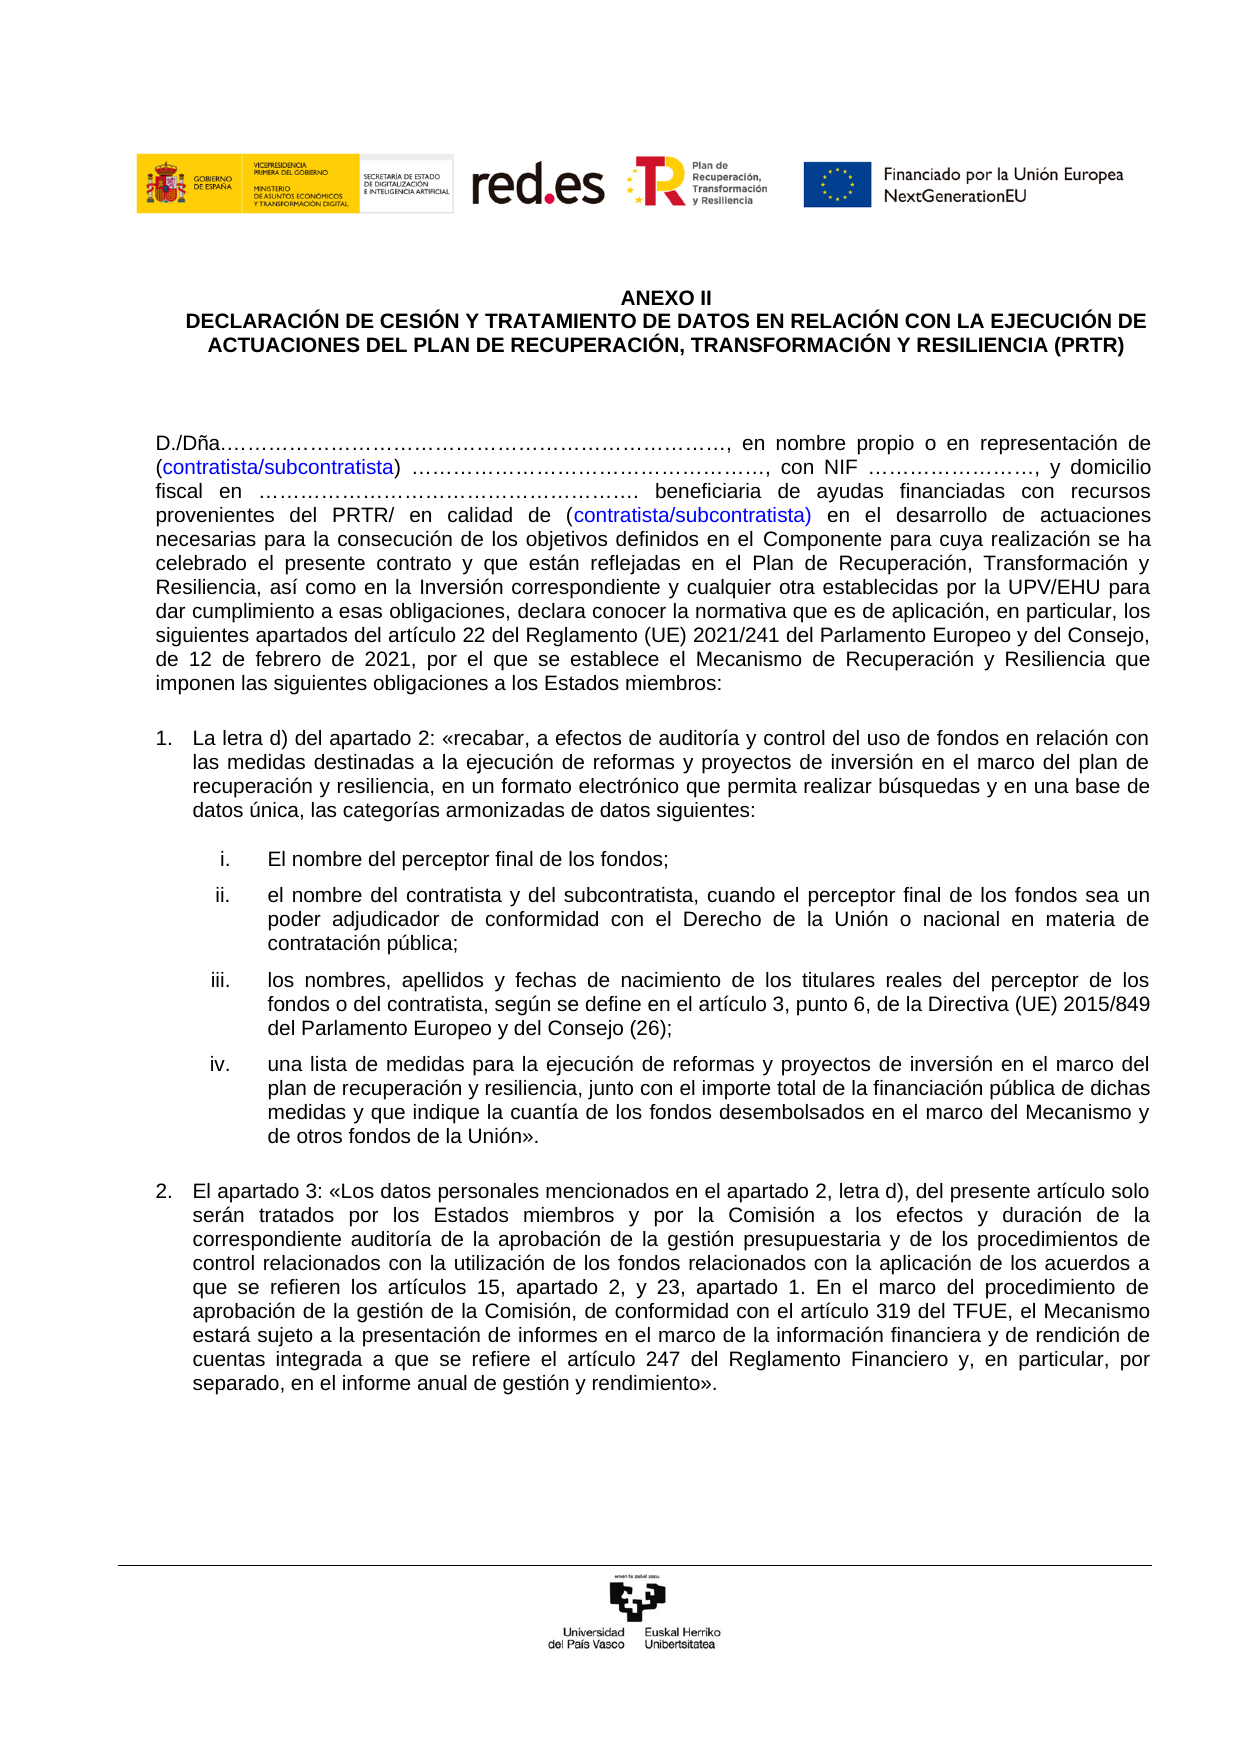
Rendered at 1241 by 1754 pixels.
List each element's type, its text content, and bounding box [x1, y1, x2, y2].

list El nombre del perceptor final de los fondos; [230, 847, 1152, 871]
text DECLARACIÓN DE CESIÓN Y TRATAMIENTO DE DATOS EN RELACIÓN CON LA EJECUCIÓN DE ACTUACIONES DEL PLAN DE RECUPERACIÓN, TRANSFORMACIÓN Y RESILIENCIA (PRTR) [181, 309, 1152, 357]
list una lista de medidas para la ejecución de reformas y proyectos de inversión en el marco del plan de recuperación y resiliencia, junto con el importe total de la financiación pública de dichas medidas y que indique la cuantía de los fondos desembolsados en el marco del Mecanismo y de otros fondos de la Unión». [230, 1052, 1152, 1148]
list La letra d) del apartado 2: «recabar, a efectos de auditoría y control del uso de fondos en relación con las medidas destinadas a la ejecución de reformas y proyectos de inversión en el marco del plan de recuperación y resiliencia, en un formato electrónico que permita realizar búsquedas y en una base de datos única, las categorías armonizadas de datos siguientes: [155, 726, 1152, 822]
picture [541, 1568, 728, 1654]
text D./Dña.………………………………………………………………, en nombre propio o en representación de (contratista/subcontratista) ……………………………………………, con NIF ……………………, y domicilio fiscal en ………………………………………………. beneficiaria de ayudas financiadas con recursos provenientes del PRTR/ en calidad de (contratista/subcontratista) en el desarrollo de actuaciones necesarias para la consecución de los objetivos definidos en el Componente para cuya realización se ha celebrado el presente contrato y que están reflejadas en el Plan de Recuperación, Transformación y Resiliencia, así como en la Inversión correspondiente y cualquier otra establecidas por la UPV/EHU para dar cumplimiento a esas obligaciones, declara conocer la normativa que es de aplicación, en particular, los siguientes apartados del artículo 22 del Reglamento (UE) 2021/241 del Parlamento Europeo y del Consejo, de 12 de febrero de 2021, por el que se establece el Mecanismo de Recuperación y Resiliencia que imponen las siguientes obligaciones a los Estados miembros: [155, 431, 1152, 695]
list El apartado 3: «Los datos personales mencionados en el apartado 2, letra d), del presente artículo solo serán tratados por los Estados miembros y por la Comisión a los efectos y duración de la correspondiente auditoría de la aprobación de la gestión presupuestaria y de los procedimientos de control relacionados con la utilización de los fondos relacionados con la aplicación de los acuerdos a que se refieren los artículos 15, apartado 2, y 23, apartado 1. En el marco del procedimiento de aprobación de la gestión de la Comisión, de conformidad con el artículo 319 del TFUE, el Mecanismo estará sujeto a la presentación de informes en el marco de la información financiera y de rendición de cuentas integrada a que se refiere el artículo 247 del Reglamento Financiero y, en particular, por separado, en el informe anual de gestión y rendimiento». [155, 1179, 1152, 1395]
text ANEXO II [181, 285, 1152, 309]
picture [118, 132, 1152, 235]
list los nombres, apellidos y fechas de nacimiento de los titulares reales del perceptor de los fondos o del contratista, según se define en el artículo 3, punto 6, de la Directiva (UE) 2015/849 del Parlamento Europeo y del Consejo (26); [230, 968, 1152, 1039]
list el nombre del contratista y del subcontratista, cuando el perceptor final de los fondos sea un poder adjudicador de conformidad con el Derecho de la Unión o nacional en materia de contratación pública; [230, 883, 1152, 955]
